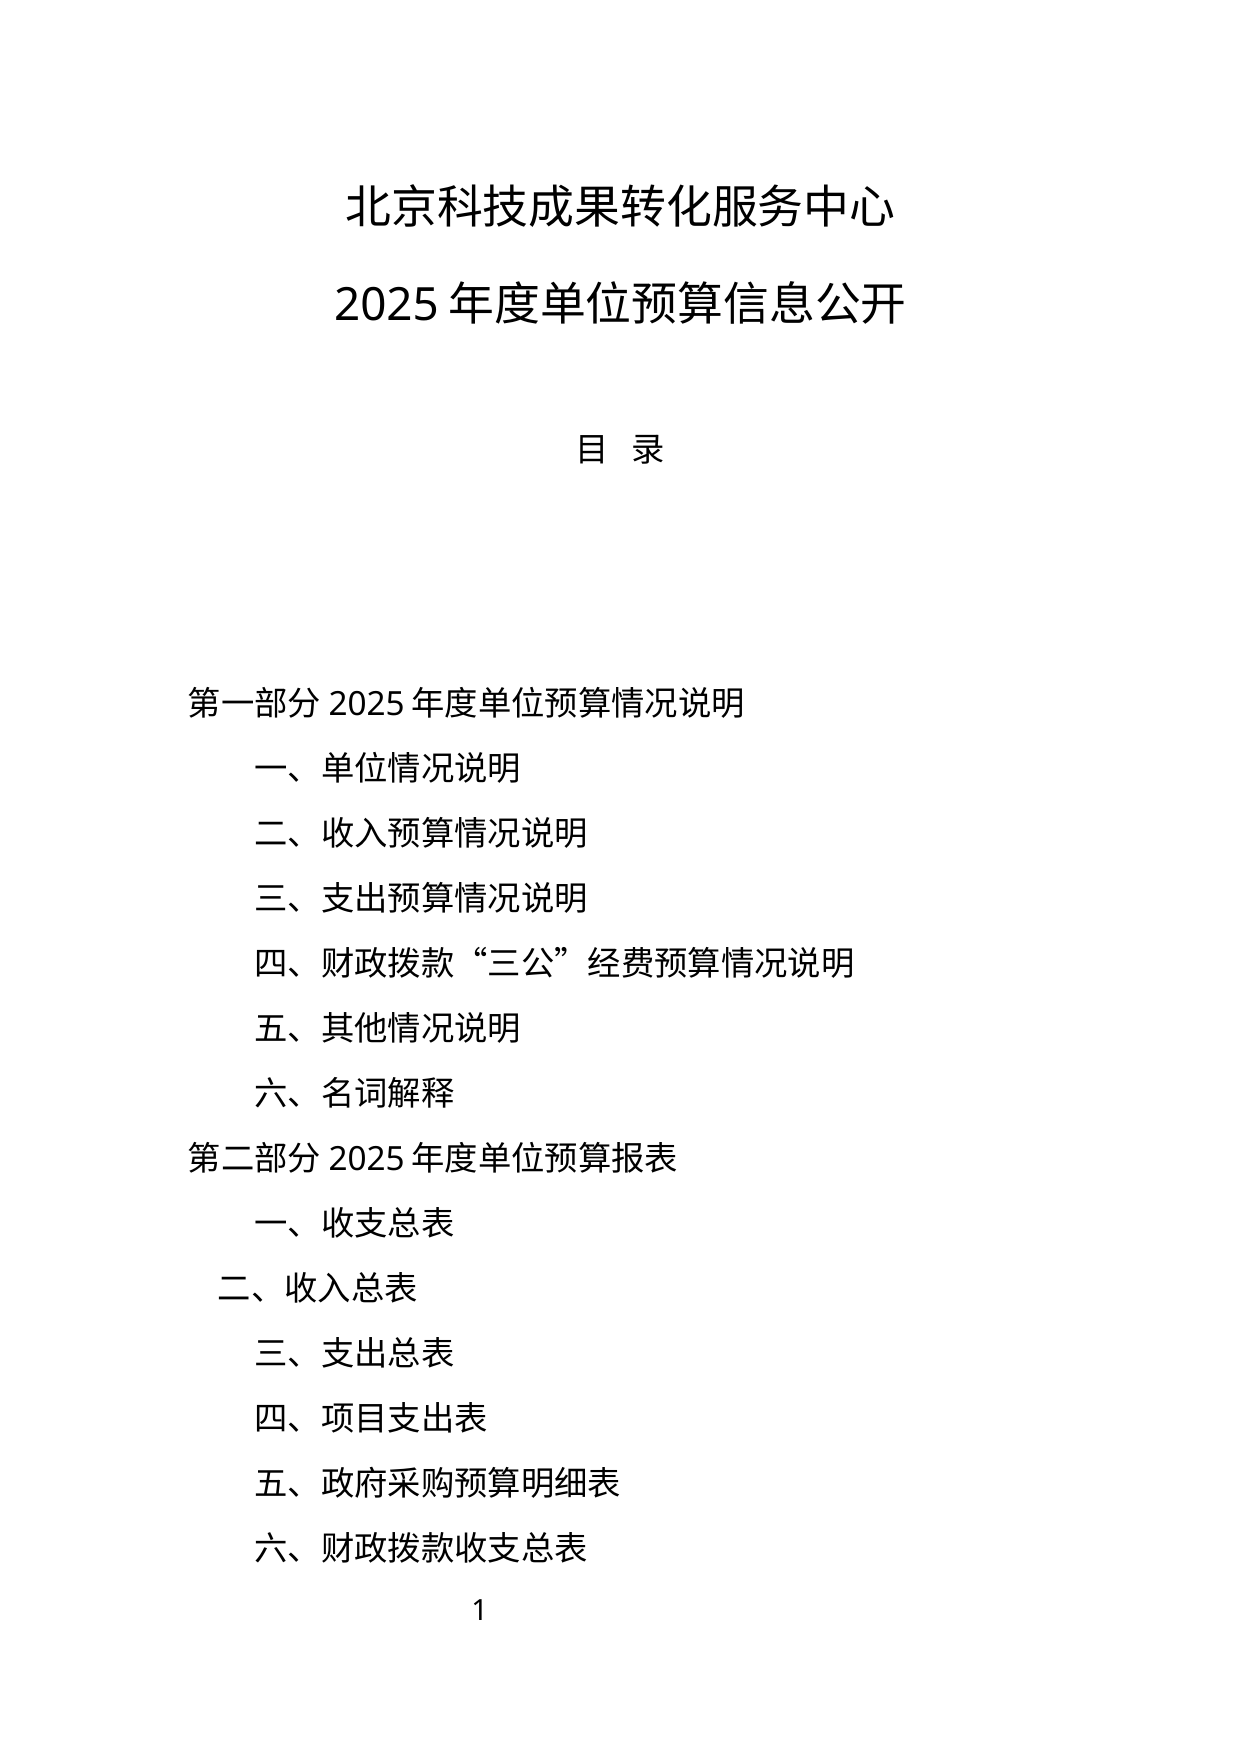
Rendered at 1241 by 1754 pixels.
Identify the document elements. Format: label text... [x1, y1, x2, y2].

text 四、财政拨款“三公”经费预算情况说明 [187, 928, 1053, 993]
text 二、收入预算情况说明 [187, 798, 1053, 863]
text 五、其他情况说明 [187, 993, 1053, 1058]
text 三、支出预算情况说明 [187, 863, 1053, 928]
text 第一部分 2025年度单位预算情况说明 [187, 668, 1053, 733]
text 三、支出总表 [187, 1318, 1053, 1383]
text 二、收入总表 [187, 1253, 1053, 1318]
text 四、项目支出表 [187, 1383, 1053, 1448]
text 2025年度单位预算信息公开 [187, 252, 1053, 350]
text 一、收支总表 [187, 1188, 1053, 1253]
text 六、名词解释 [187, 1058, 1053, 1123]
text 目 录 [187, 415, 1053, 480]
text 六、财政拨款收支总表 [187, 1513, 1053, 1578]
text 一、单位情况说明 [187, 733, 1053, 798]
text 北京科技成果转化服务中心 [187, 155, 1053, 252]
text 第二部分 2025年度单位预算报表 [187, 1123, 1053, 1188]
text 五、政府采购预算明细表 [187, 1448, 1053, 1513]
